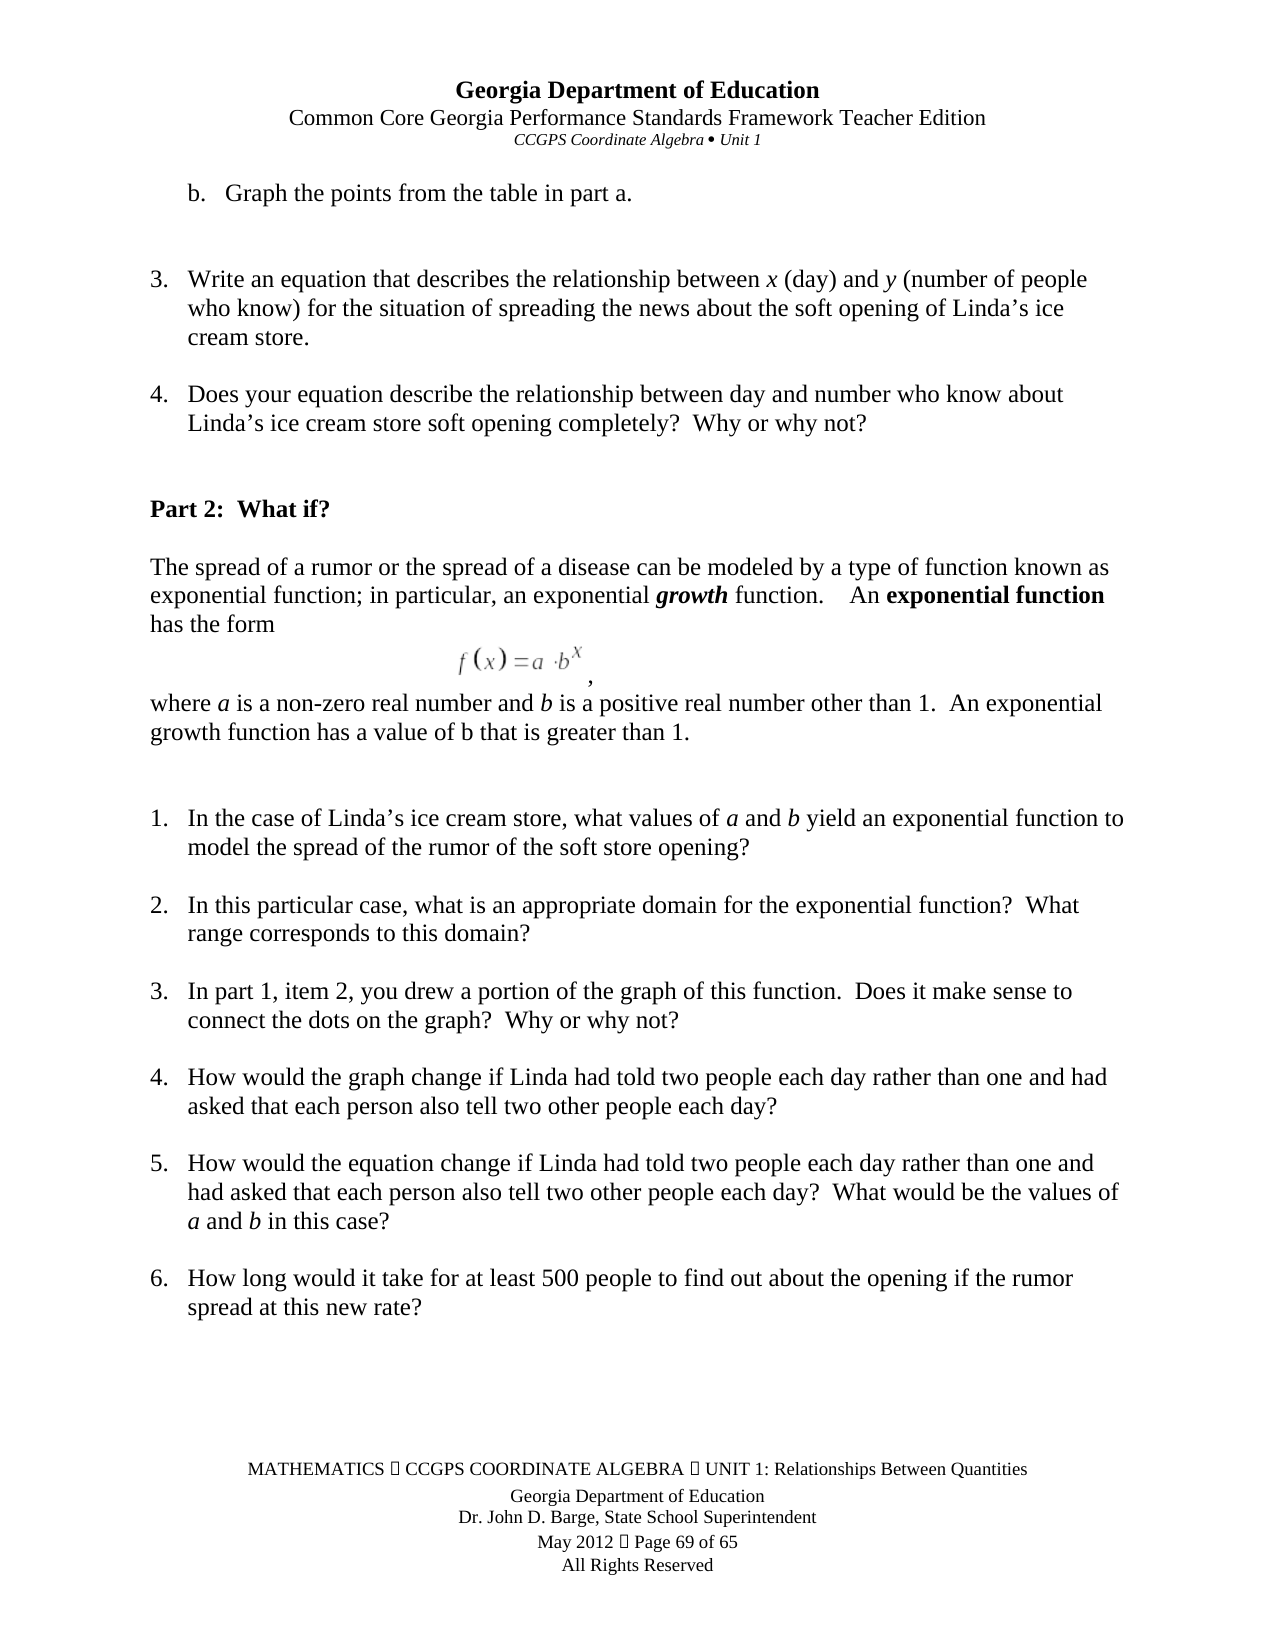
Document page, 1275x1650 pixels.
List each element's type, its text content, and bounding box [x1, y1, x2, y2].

list In part 1, item 2, you drew a portion of the graph of this function. Does it make sense to connect the dots on the graph? Why or why not? [150, 976, 1125, 1033]
list Graph the points from the table in part a. [187, 178, 1125, 207]
list How would the equation change if Linda had told two people each day rather than one and had asked that each person also tell two other people each day? What would be the values of a and b in this case? [150, 1148, 1125, 1235]
list How long would it take for at least 500 people to find out about the opening if the rumor spread at this new rate? [150, 1263, 1125, 1321]
list Write an equation that describes the relationship between x (day) and y (number of people who know) for the situation of spreading the news about the soft opening of Linda’s ice cream store. [150, 264, 1125, 351]
list How would the graph change if Linda had told two people each day rather than one and had asked that each person also tell two other people each day? [150, 1062, 1125, 1120]
list In the case of Linda’s ice cream store, what values of a and b yield an exponential function to model the spread of the rumor of the soft store opening? [150, 803, 1125, 861]
list In this particular case, what is an appropriate domain for the exponential function? What range corresponds to this domain? [150, 890, 1125, 947]
text The spread of a rumor or the spread of a disease can be modeled by a type of function known as exponential function; in particular, an exponential growth function. An exponential function has the form [150, 552, 1125, 638]
list Does your equation describe the relationship between day and number who know about Linda’s ice cream store soft opening completely? Why or why not? [150, 379, 1125, 437]
text , [394, 638, 1125, 688]
text Part 2: What if? [150, 494, 1125, 523]
text where a is a non-zero real number and b is a positive real number other than 1. An exponential growth function has a value of b that is greater than 1. [150, 688, 1125, 746]
